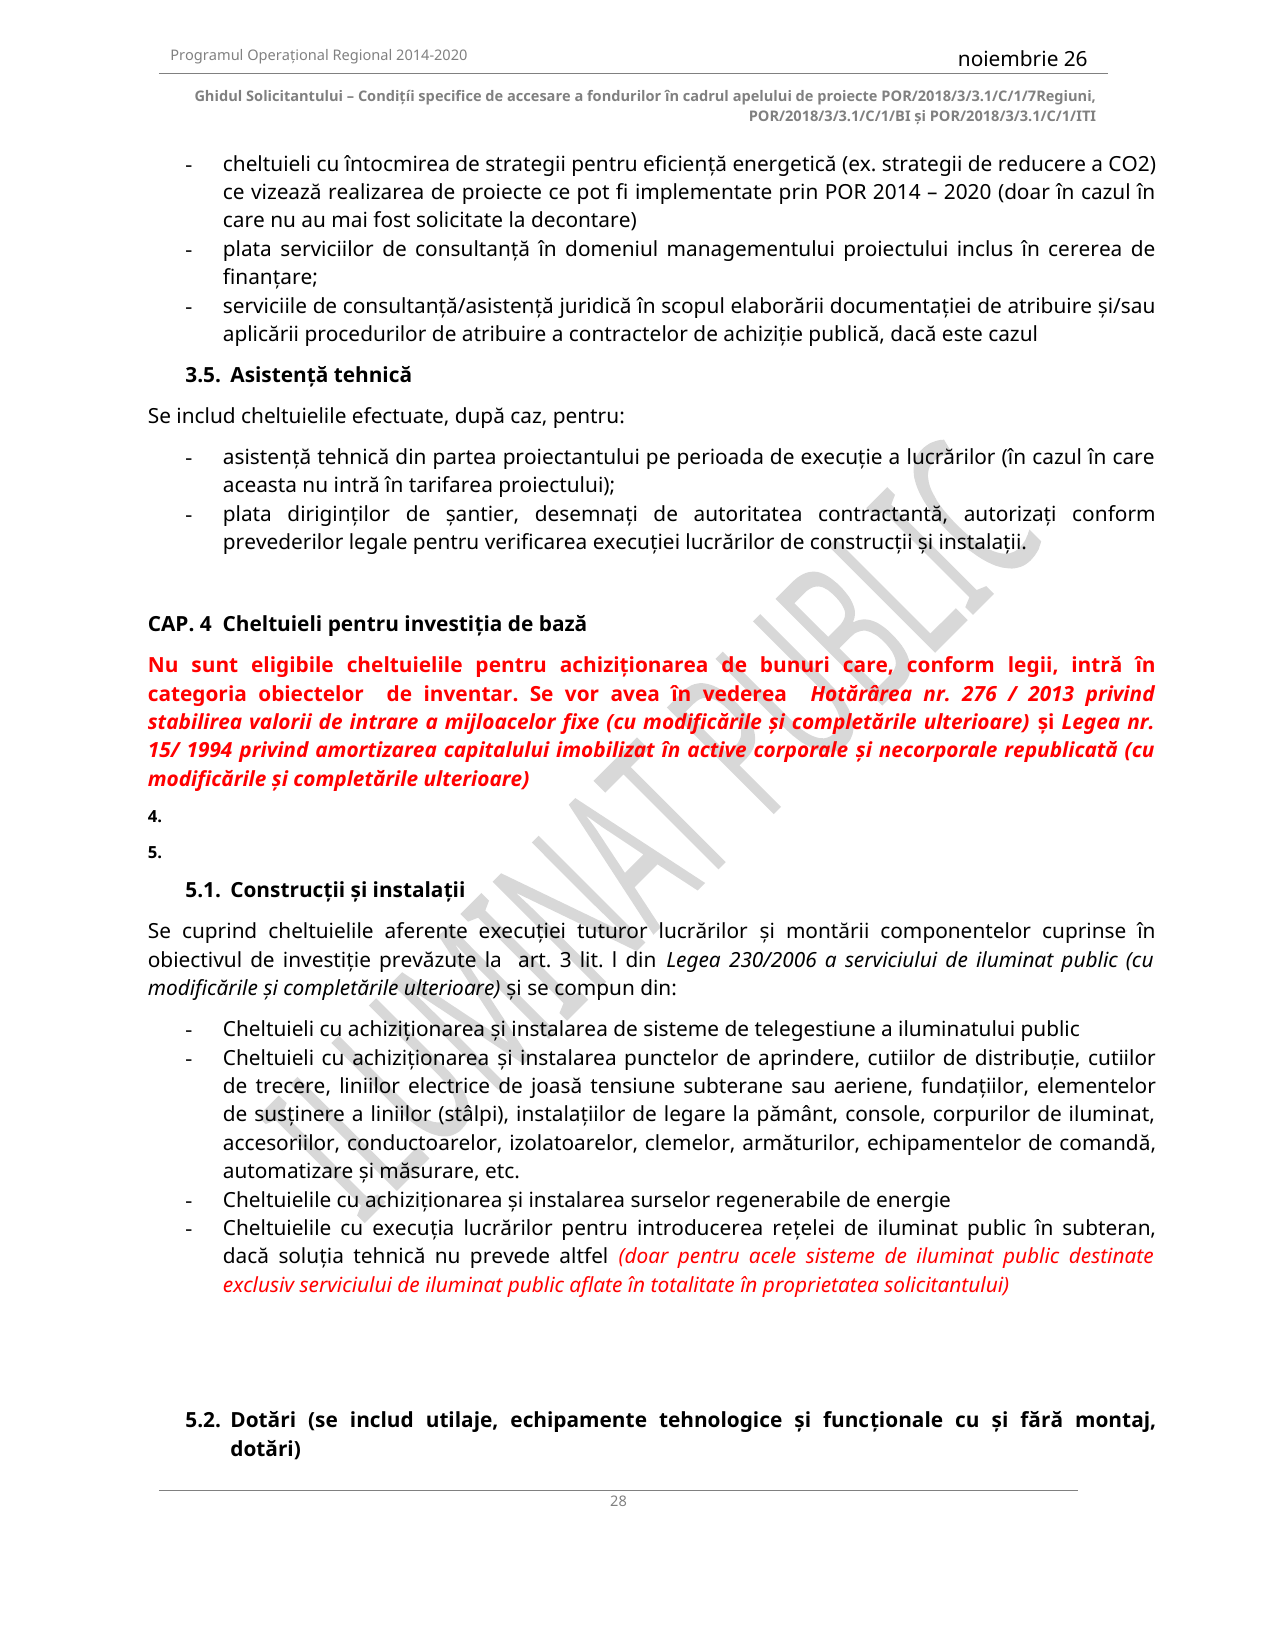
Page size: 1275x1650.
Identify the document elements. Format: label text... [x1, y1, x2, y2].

list Construcţii şi instalaţii [185, 875, 1157, 904]
list Cheltuieli cu achiziționarea și instalarea de sisteme de telegestiune a iluminatului public [185, 1014, 1157, 1043]
list asistenţă tehnică din partea proiectantului pe perioada de execuţie a lucrărilor (în cazul în care aceasta nu intră în tarifarea proiectului); [185, 442, 1157, 499]
text Nu sunt eligibile cheltuielile pentru achiziționarea de bunuri care, conform legii, intră în categoria obiectelor de inventar. Se vor avea în vederea Hotărârea nr. 276 / 2013 privind stabilirea valorii de intrare a mijloacelor fixe (cu modificările și completările ulterioare) și Legea nr. 15/ 1994 privind amortizarea capitalului imobilizat în active corporale şi necorporale republicată (cu modificările și completările ulterioare) [148, 650, 1157, 792]
text CAP. 4 Cheltuieli pentru investiţia de bază [148, 609, 1157, 638]
list cheltuieli cu întocmirea de strategii pentru eficiență energetică (ex. strategii de reducere a CO2) ce vizează realizarea de proiecte ce pot fi implementate prin POR 2014 – 2020 (doar în cazul în care nu au mai fost solicitate la decontare) [185, 149, 1157, 234]
text Se cuprind cheltuielile aferente execuţiei tuturor lucrărilor și montării componentelor cuprinse în obiectivul de investiţie prevăzute la art. 3 lit. l din Legea 230/2006 a serviciului de iluminat public (cu modificările şi completările ulterioare) și se compun din: [148, 916, 1157, 1002]
list plata serviciilor de consultanţă în domeniul managementului proiectului inclus în cererea de finanţare; [185, 234, 1157, 291]
list Cheltuielile cu execuția lucrărilor pentru introducerea rețelei de iluminat public în subteran, dacă soluția tehnică nu prevede altfel (doar pentru acele sisteme de iluminat public destinate exclusiv serviciului de iluminat public aflate în totalitate în proprietatea solicitantului) [185, 1213, 1157, 1298]
list Dotări (se includ utilaje, echipamente tehnologice şi funcţionale cu și fără montaj, dotări) [185, 1405, 1157, 1462]
text Se includ cheltuielile efectuate, după caz, pentru: [148, 401, 1157, 430]
list serviciile de consultanţă/asistenţă juridică în scopul elaborării documentaţiei de atribuire şi/sau aplicării procedurilor de atribuire a contractelor de achiziţie publică, dacă este cazul [185, 291, 1157, 348]
list Cheltuielile cu achiziționarea și instalarea surselor regenerabile de energie [185, 1185, 1157, 1213]
list plata diriginţilor de şantier, desemnaţi de autoritatea contractantă, autorizaţi conform prevederilor legale pentru verificarea execuţiei lucrărilor de construcţii şi instalaţii. [185, 499, 1157, 556]
list Cheltuieli cu achiziţionarea și instalarea punctelor de aprindere, cutiilor de distribuţie, cutiilor de trecere, liniilor electrice de joasă tensiune subterane sau aeriene, fundaţiilor, elementelor de susţinere a liniilor (stâlpi), instalaţiilor de legare la pământ, console, corpurilor de iluminat, accesoriilor, conductoarelor, izolatoarelor, clemelor, armăturilor, echipamentelor de comandă, automatizare şi măsurare, etc. [185, 1043, 1157, 1185]
list Asistenţă tehnică [185, 360, 1157, 389]
